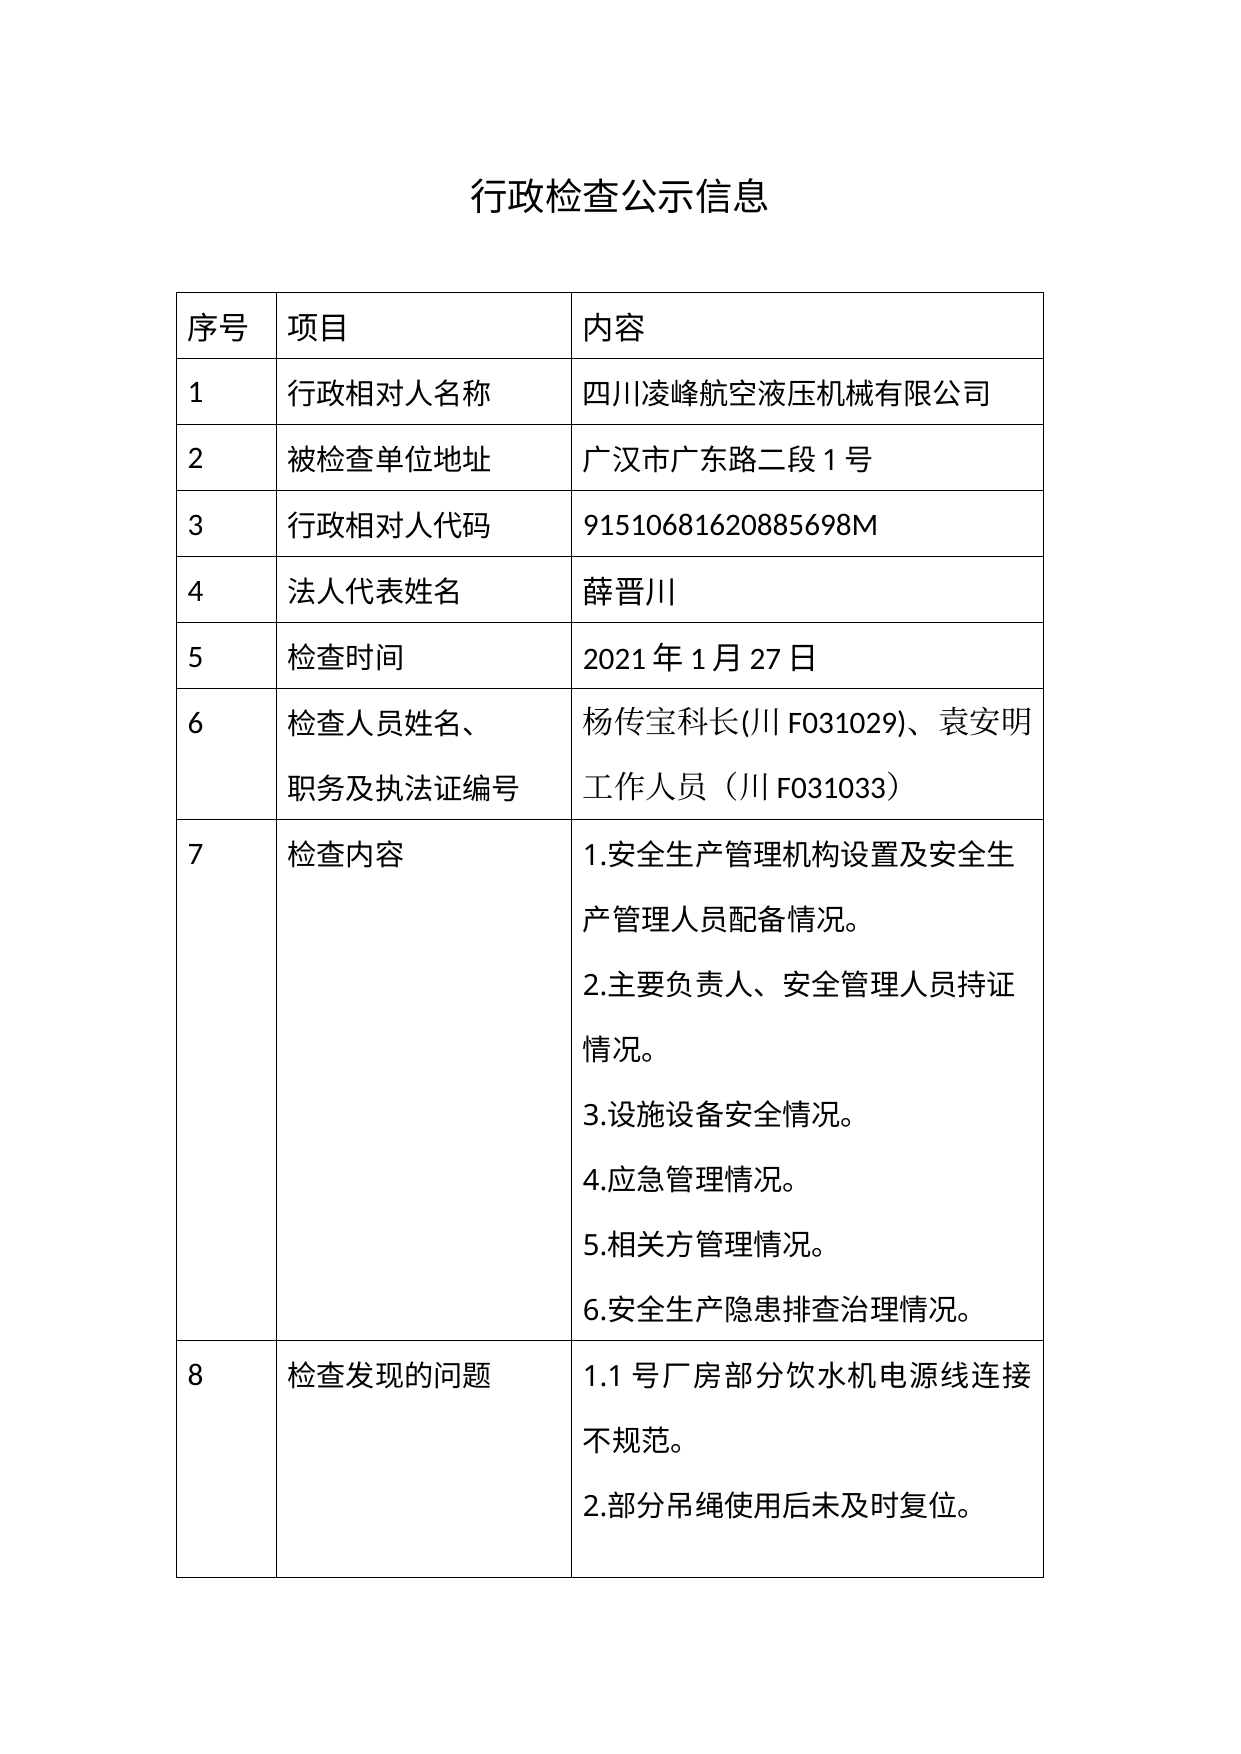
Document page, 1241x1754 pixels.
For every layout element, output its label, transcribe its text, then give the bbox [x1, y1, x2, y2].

table_header 项目 [277, 293, 571, 358]
table_header 内容 [572, 293, 1043, 358]
table_cell 8 [177, 1341, 276, 1577]
table_cell 薛晋川 [572, 557, 1043, 622]
table_cell 6 [177, 689, 276, 819]
table_cell 行政相对人名称 [277, 359, 571, 424]
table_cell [572, 1341, 1043, 1577]
table_cell 检查内容 [277, 820, 571, 1340]
table_cell 四川凌峰航空液压机械有限公司 [572, 359, 1043, 424]
table_cell 3 [177, 491, 276, 556]
table_cell 检查时间 [277, 623, 571, 688]
table_cell 行政相对人代码 [277, 491, 571, 556]
table_cell 91510681620885698M [572, 491, 1043, 556]
table_cell 1 [177, 359, 276, 424]
table_cell 广汉市广东路二段1号 [572, 425, 1043, 490]
table_cell 1.安全生产管理机构设置及安全生产管理人员配备情况。 2.主要负责人、安全管理人员持证情况。 3.设施设备安全情况。 4.应急管理情况。 5.相关方管理情况。 6.安全生产隐患排查治理情况。 [572, 820, 1043, 1340]
table_cell 杨传宝科长(川F031029)、袁安明工作人员（川F031033） [572, 689, 1043, 819]
table_cell 4 [177, 557, 276, 622]
table_cell 法人代表姓名 [277, 557, 571, 622]
text 行政检查公示信息 [187, 162, 1053, 227]
table_header 序号 [177, 293, 276, 358]
table_cell 5 [177, 623, 276, 688]
table_cell 2021年1月27日 [572, 623, 1043, 688]
table_cell 7 [177, 820, 276, 1340]
table_cell 检查发现的问题 [277, 1341, 571, 1577]
table_cell 检查人员姓名、 职务及执法证编号 [277, 689, 571, 819]
table_cell 2 [177, 425, 276, 490]
table_cell 被检查单位地址 [277, 425, 571, 490]
